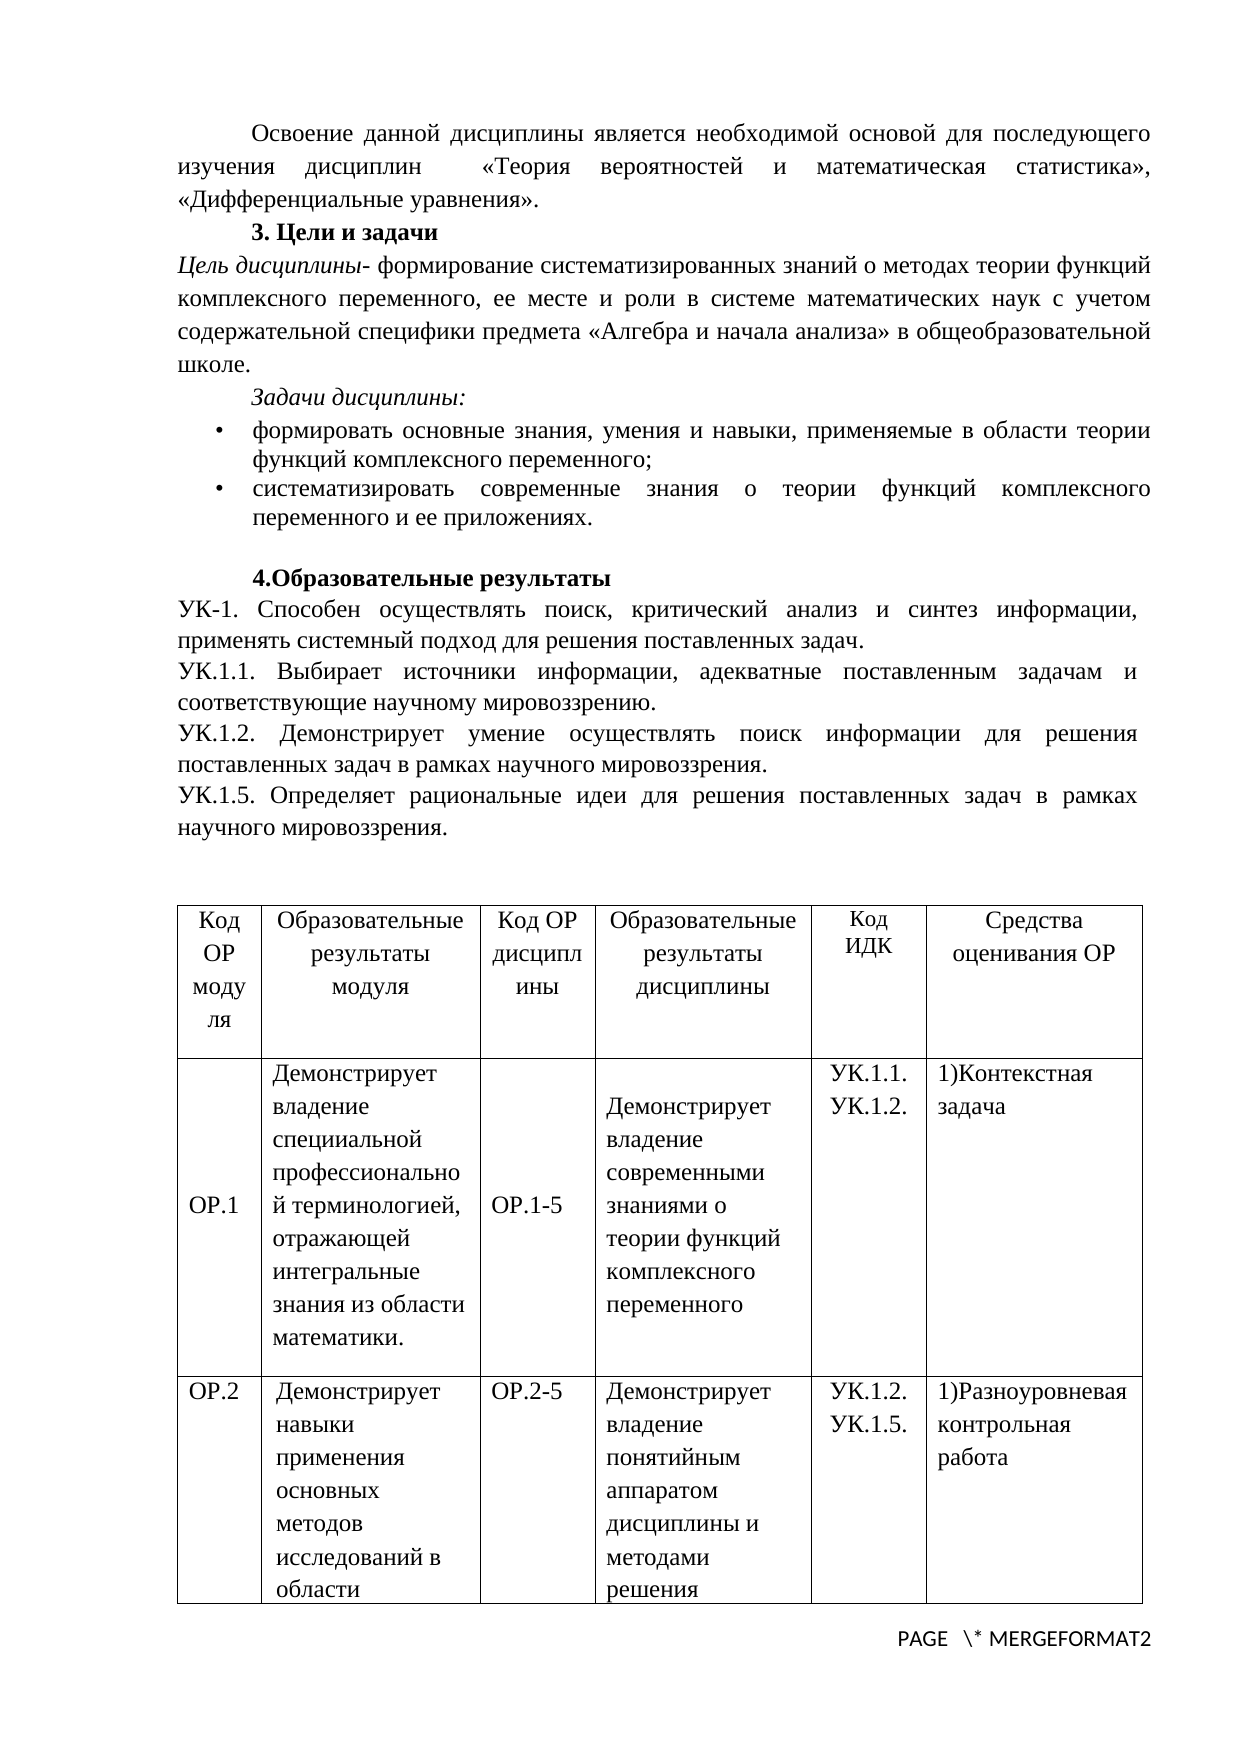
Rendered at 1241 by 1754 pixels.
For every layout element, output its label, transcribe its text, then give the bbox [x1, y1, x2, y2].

list 4.Образовательные результаты [252, 563, 1152, 592]
table_header Код ОР дисциплины [481, 906, 595, 1058]
table_cell ОР.1-5 [481, 1059, 595, 1376]
text Освоение данной дисциплины является необходимой основой для последующего изучения дисциплин «Теория вероятностей и математическая статистика», «Дифференциальные уравнения». [177, 118, 1152, 213]
table_cell УК.1.1. УК.1.2. [812, 1059, 926, 1376]
table_cell ОР.2 [178, 1377, 261, 1603]
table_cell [927, 1377, 1142, 1603]
table_cell ОР.2-5 [481, 1377, 595, 1603]
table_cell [596, 1377, 811, 1603]
list УК.1.5. Определяет рациональные идеи для решения поставленных задач в рамках научного мировоззрения. [177, 781, 1138, 840]
table_cell УК.1.2. УК.1.5. [812, 1377, 926, 1603]
list УК.1.1. Выбирает источники информации, адекватные поставленным задачам и соответствующие научному мировоззрению. [177, 656, 1138, 716]
list систематизировать современные знания о теории функций комплексного переменного и ее приложениях. [215, 473, 1152, 530]
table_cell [262, 1377, 480, 1603]
table_header Образовательные результаты модуля [262, 906, 480, 1058]
table_header Код ОР модуля [178, 906, 261, 1058]
table_cell 1)Контекстная задача [927, 1059, 1142, 1376]
text Цель дисциплины- формирование систематизированных знаний о методах теории функций комплексного переменного, ее месте и роли в системе математических наук с учетом содержательной специфики предмета «Алгебра и начала анализа» в общеобразовательной школе. [177, 250, 1152, 378]
table_header Средства оценивания ОР [927, 906, 1142, 1058]
text 3. Цели и задачи [177, 217, 1152, 246]
text Задачи дисциплины: [177, 382, 1152, 411]
table_cell Демонстрирует владение специиальной профессиональной терминологией, отражающей интегральные знания из области математики. [262, 1059, 480, 1376]
table_cell ОР.1 [178, 1059, 261, 1376]
list УК-1. Способен осуществлять поиск, критический анализ и синтез информации, применять системный подход для решения поставленных задач. [177, 594, 1138, 654]
list формировать основные знания, умения и навыки, применяемые в области теории функций комплексного переменного; [215, 415, 1152, 473]
table_header Код ИДК [812, 906, 926, 1058]
table_cell Демонстрирует владение современными знаниями о теории функций комплексного переменного [596, 1059, 811, 1376]
table_header Образовательные результаты дисциплины [596, 906, 811, 1058]
list УК.1.2. Демонстрирует умение осуществлять поиск информации для решения поставленных задач в рамках научного мировоззрения. [177, 718, 1138, 778]
